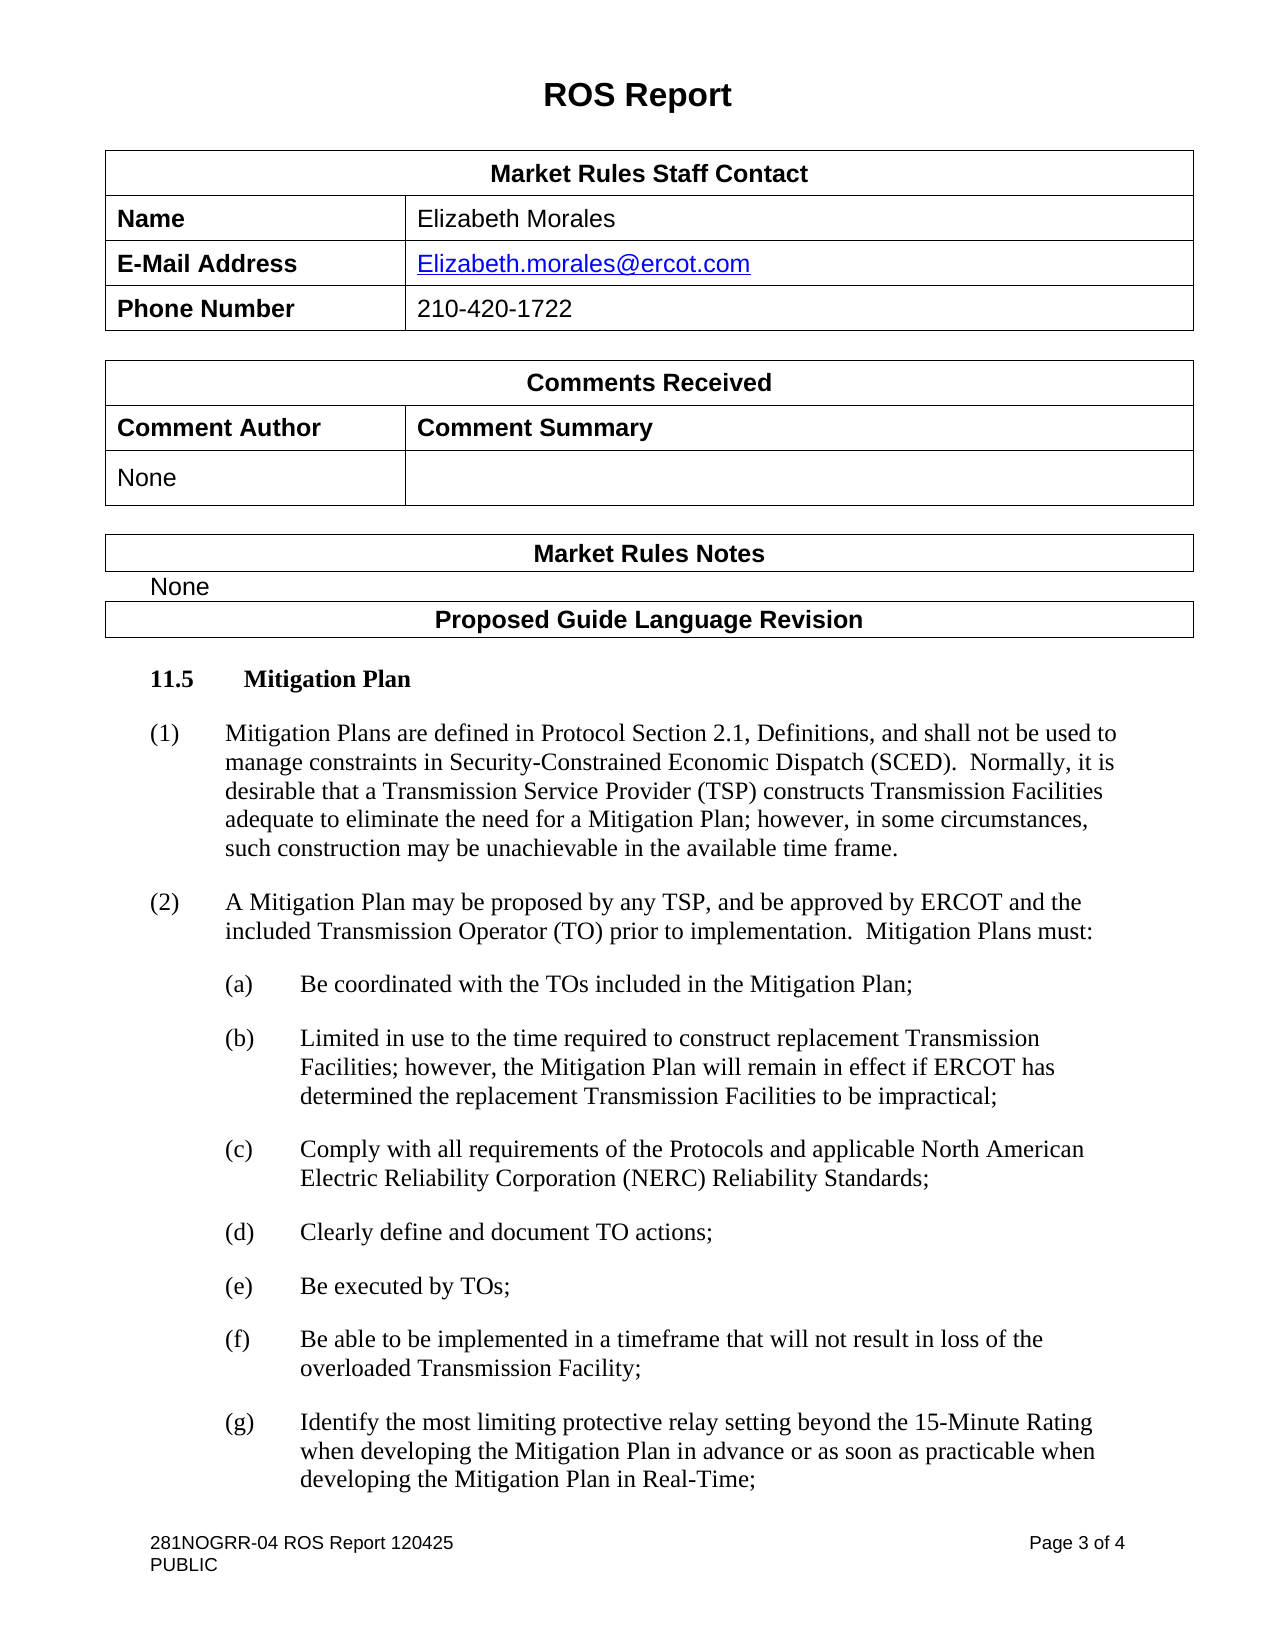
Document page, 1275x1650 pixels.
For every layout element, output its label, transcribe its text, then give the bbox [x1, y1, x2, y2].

text (b) Limited in use to the time required to construct replacement Transmission Facilities; however, the Mitigation Plan will remain in effect if ERCOT has determined the replacement Transmission Facilities to be impractical; [225, 1023, 1125, 1109]
text (g) Identify the most limiting protective relay setting beyond the 15-Minute Rating when developing the Mitigation Plan in advance or as soon as practicable when developing the Mitigation Plan in Real-Time; [225, 1407, 1125, 1493]
text (d) Clearly define and document TO actions; [225, 1217, 1125, 1246]
table_header Market Rules Notes [106, 535, 1193, 571]
table_cell Elizabeth.morales@ercot.com [406, 241, 1193, 285]
text (a) Be coordinated with the TOs included in the Mitigation Plan; [225, 969, 1125, 998]
table_cell E-Mail Address [106, 241, 405, 285]
text (1) Mitigation Plans are defined in Protocol Section 2.1, Definitions, and shall not be used to manage constraints in Security-Constrained Economic Dispatch (SCED). Normally, it is desirable that a Transmission Service Provider (TSP) constructs Transmission Facilities adequate to eliminate the need for a Mitigation Plan; however, in some circumstances, such construction may be unachievable in the available time frame. [150, 718, 1125, 862]
table_header Market Rules Staff Contact [106, 151, 1193, 195]
table_cell [406, 451, 1193, 504]
text (c) Comply with all requirements of the Protocols and applicable North American Electric Reliability Corporation (NERC) Reliability Standards; [225, 1134, 1125, 1192]
table_cell Phone Number [106, 286, 405, 330]
table_cell Name [106, 196, 405, 240]
table_header Proposed Guide Language Revision [106, 602, 1193, 637]
text (2) A Mitigation Plan may be proposed by any TSP, and be approved by ERCOT and the included Transmission Operator (TO) prior to implementation. Mitigation Plans must: [150, 887, 1125, 944]
table_cell Elizabeth Morales [406, 196, 1193, 240]
table_cell Comment Summary [406, 406, 1193, 450]
text (f) Be able to be implemented in a timeframe that will not result in loss of the overloaded Transmission Facility; [225, 1324, 1125, 1382]
text None [150, 572, 1125, 601]
text (e) Be executed by TOs; [225, 1271, 1125, 1299]
table_cell Comment Author [106, 406, 405, 450]
table_header Comments Received [106, 361, 1193, 405]
text 11.5 Mitigation Plan [150, 664, 1125, 693]
table_cell None [106, 451, 405, 504]
table_cell 210-420-1722 [406, 286, 1193, 330]
